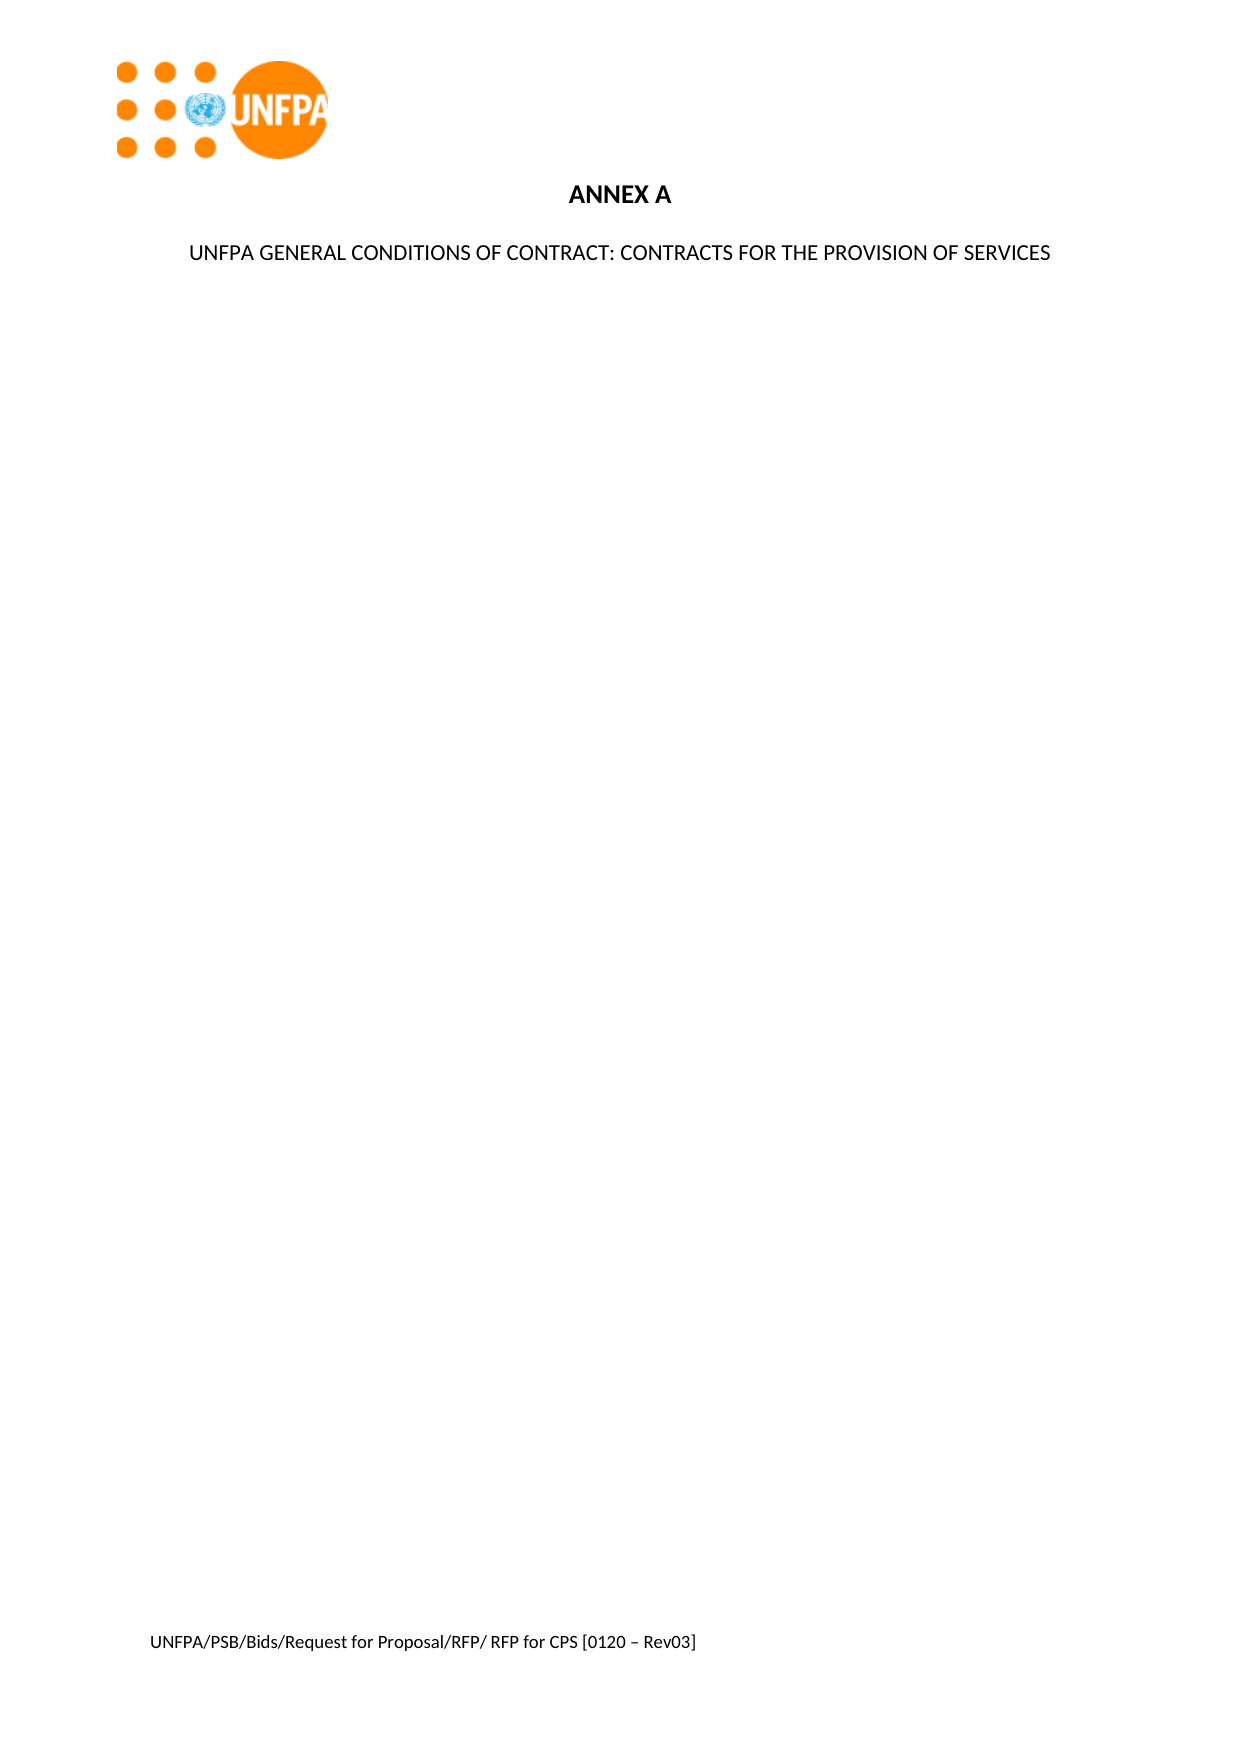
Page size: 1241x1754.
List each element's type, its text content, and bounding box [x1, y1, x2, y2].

text UNFPA GENERAL CONDITIONS OF CONTRACT: CONTRACTS FOR THE PROVISION OF SERVICES [150, 238, 1090, 266]
text ANNEX A [150, 177, 1090, 210]
picture [117, 61, 328, 159]
